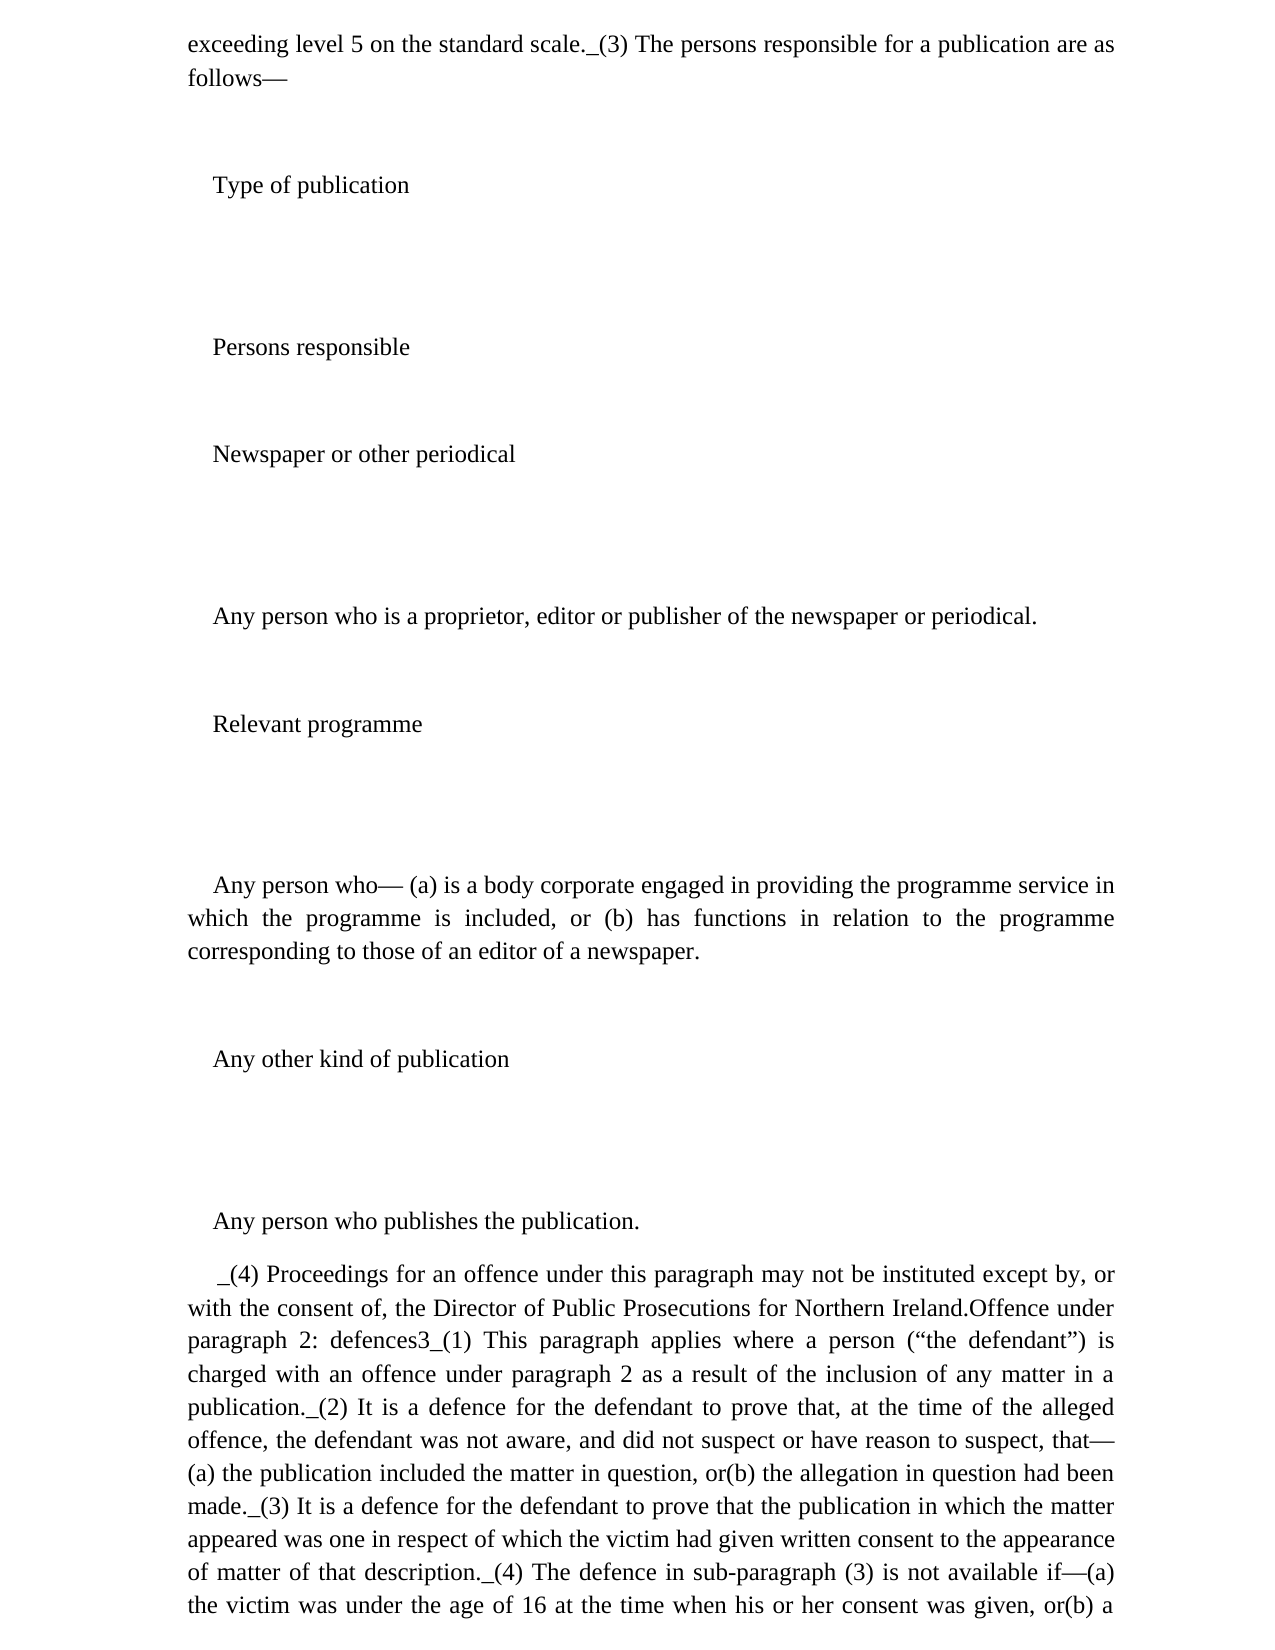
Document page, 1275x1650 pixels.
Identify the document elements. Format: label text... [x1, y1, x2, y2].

text Newspaper or other periodical [187, 439, 1116, 468]
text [187, 1259, 1116, 1618]
text Any other kind of publication [187, 1044, 1116, 1073]
text Any person who— (a) is a body corporate engaged in providing the programme service in which the programme is included, or (b) has functions in relation to the programme corresponding to those of an editor of a newspaper. [187, 870, 1116, 965]
text Type of publication [187, 170, 1116, 199]
text Relevant programme [187, 709, 1116, 738]
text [187, 29, 1116, 91]
text Any person who publishes the publication. [187, 1206, 1116, 1234]
text Any person who is a proprietor, editor or publisher of the newspaper or periodical. [187, 601, 1116, 630]
text Persons responsible [187, 332, 1116, 361]
